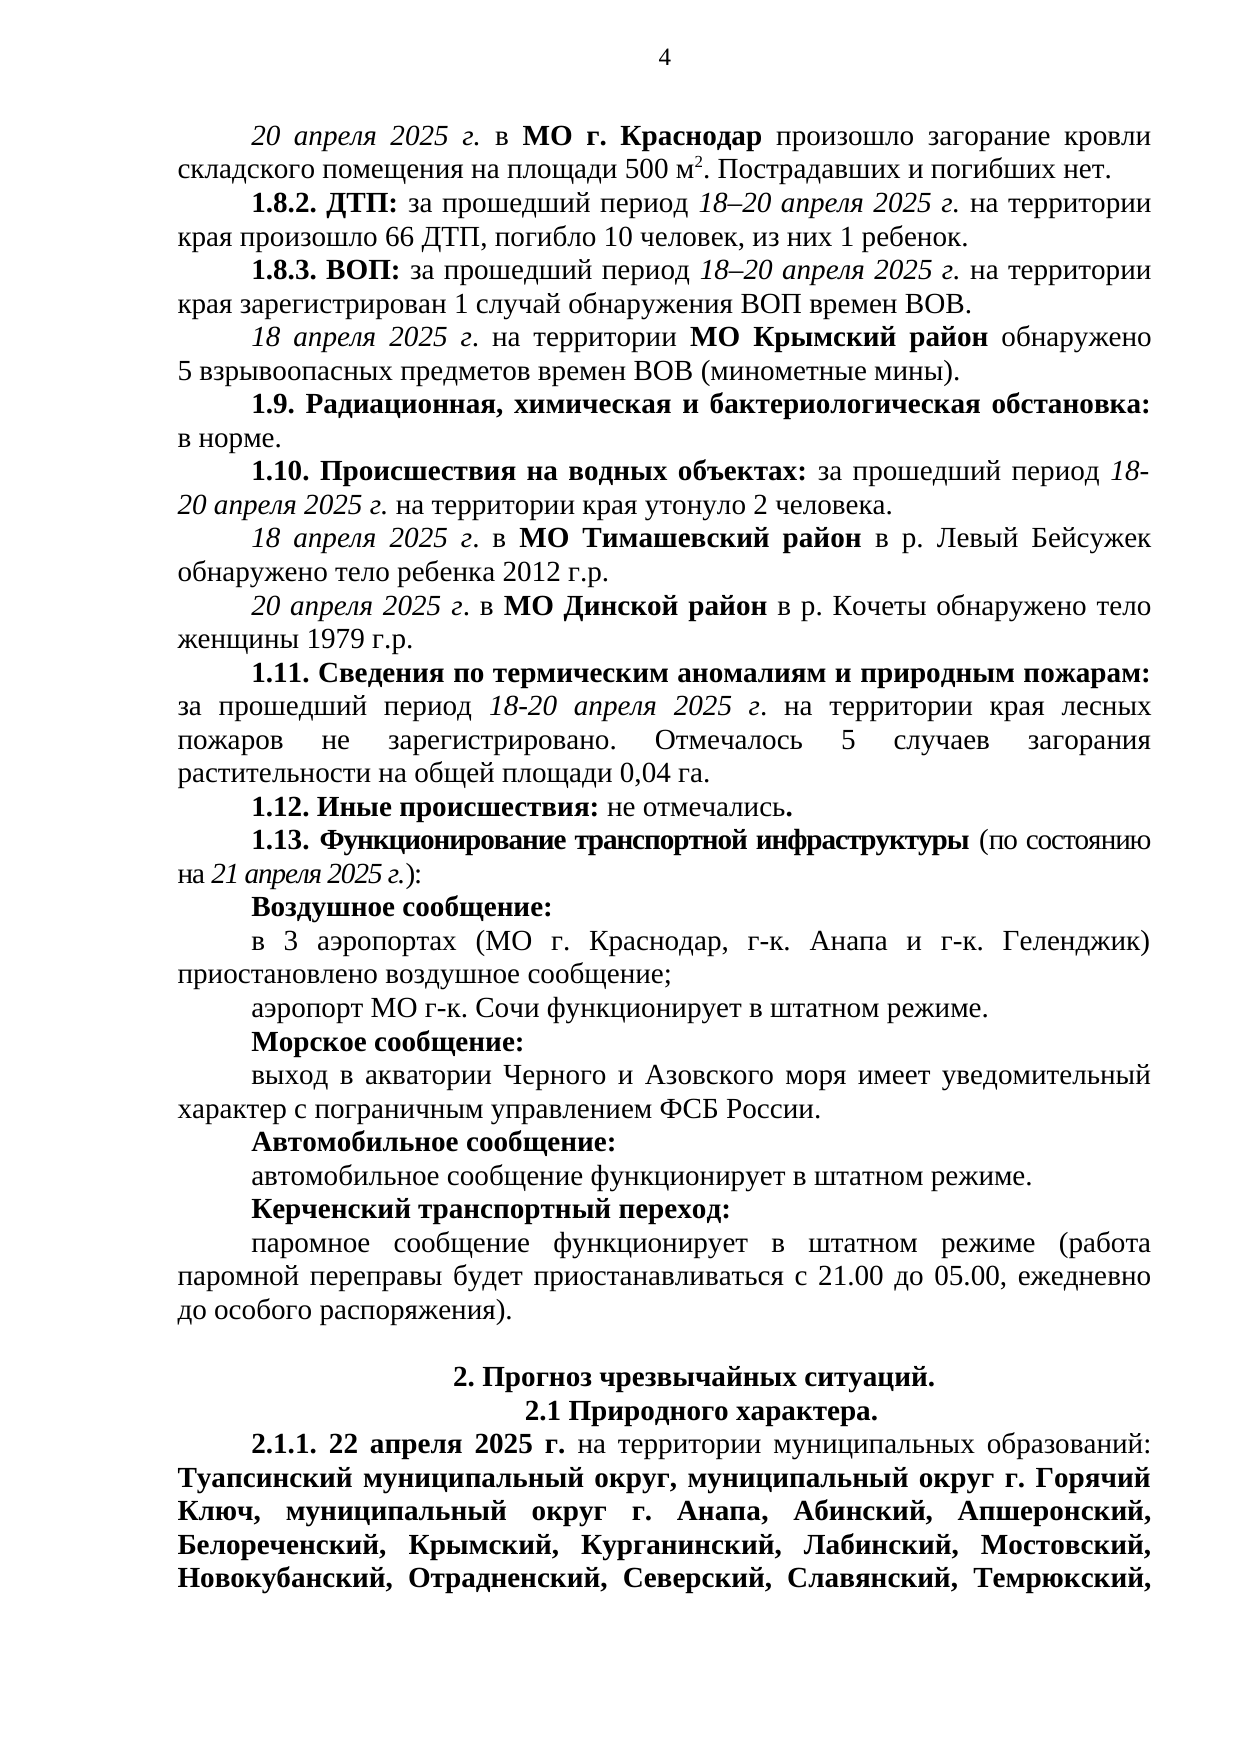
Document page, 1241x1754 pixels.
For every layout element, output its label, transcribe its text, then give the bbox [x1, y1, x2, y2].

text 1.12. Иные происшествия: не отмечались. [177, 789, 1152, 822]
text 1.10. Происшествия на водных объектах: за прошедший период 18-20 апреля 2025 г. на территории края утонуло 2 человека. [177, 453, 1152, 521]
text выход в акватории Черного и Азовского моря имеет уведомительный характер с пограничным управлением ФСБ России. [177, 1057, 1152, 1124]
text 20 апреля 2025 г. в МО г. Краснодар произошло загорание кровли складского помещения на площади 500 м2. Пострадавших и погибших нет. [177, 118, 1152, 185]
text 2. Прогноз чрезвычайных ситуаций. [177, 1359, 1152, 1393]
text автомобильное сообщение функционирует в штатном режиме. [177, 1158, 1152, 1191]
text 1.8.3. ВОП: за прошедший период 18–20 апреля 2025 г. на территории края зарегистрирован 1 случай обнаружения ВОП времен ВОВ. [177, 252, 1152, 319]
text Автомобильное сообщение: [177, 1124, 1152, 1158]
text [177, 1426, 1152, 1594]
text паромное сообщение функционирует в штатном режиме (работа паромной переправы будет приостанавливаться с 21.00 до 05.00, ежедневно до особого распоряжения). [177, 1225, 1152, 1326]
text Морское сообщение: [177, 1024, 1152, 1057]
text 1.8.2. ДТП: за прошедший период 18–20 апреля 2025 г. на территории края произошло 66 ДТП, погибло 10 человек, из них 1 ребенок. [177, 185, 1152, 252]
text 1.11. Сведения по термическим аномалиям и природным пожарам: за прошедший период 18-20 апреля 2025 г. на территории края лесных пожаров не зарегистрировано. Отмечалось 5 случаев загорания растительности на общей площади 0,04 га. [177, 655, 1152, 789]
text 1.13. Функционирование транспортной инфраструктуры (по состоянию на 21 апреля 2025 г.): [177, 822, 1152, 889]
text в 3 аэропортах (МО г. Краснодар, г-к. Анапа и г-к. Геленджик) приостановлено воздушное сообщение; [177, 923, 1152, 990]
text 1.9. Радиационная, химическая и бактериологическая обстановка: в норме. [177, 386, 1152, 453]
text Керченский транспортный переход: [177, 1191, 1152, 1225]
text 18 апреля 2025 г. на территории МО Крымский район обнаружено 5 взрывоопасных предметов времен ВОВ (минометные мины). [177, 319, 1152, 386]
text 20 апреля 2025 г. в МО Динской район в р. Кочеты обнаружено тело женщины 1979 г.р. [177, 588, 1152, 655]
text 18 апреля 2025 г. в МО Тимашевский район в р. Левый Бейсужек обнаружено тело ребенка 2012 г.р. [177, 521, 1152, 588]
text 2.1 Природного характера. [177, 1393, 1152, 1426]
text Воздушное сообщение: [177, 889, 1152, 923]
text аэропорт МО г-к. Сочи функционирует в штатном режиме. [177, 990, 1152, 1024]
